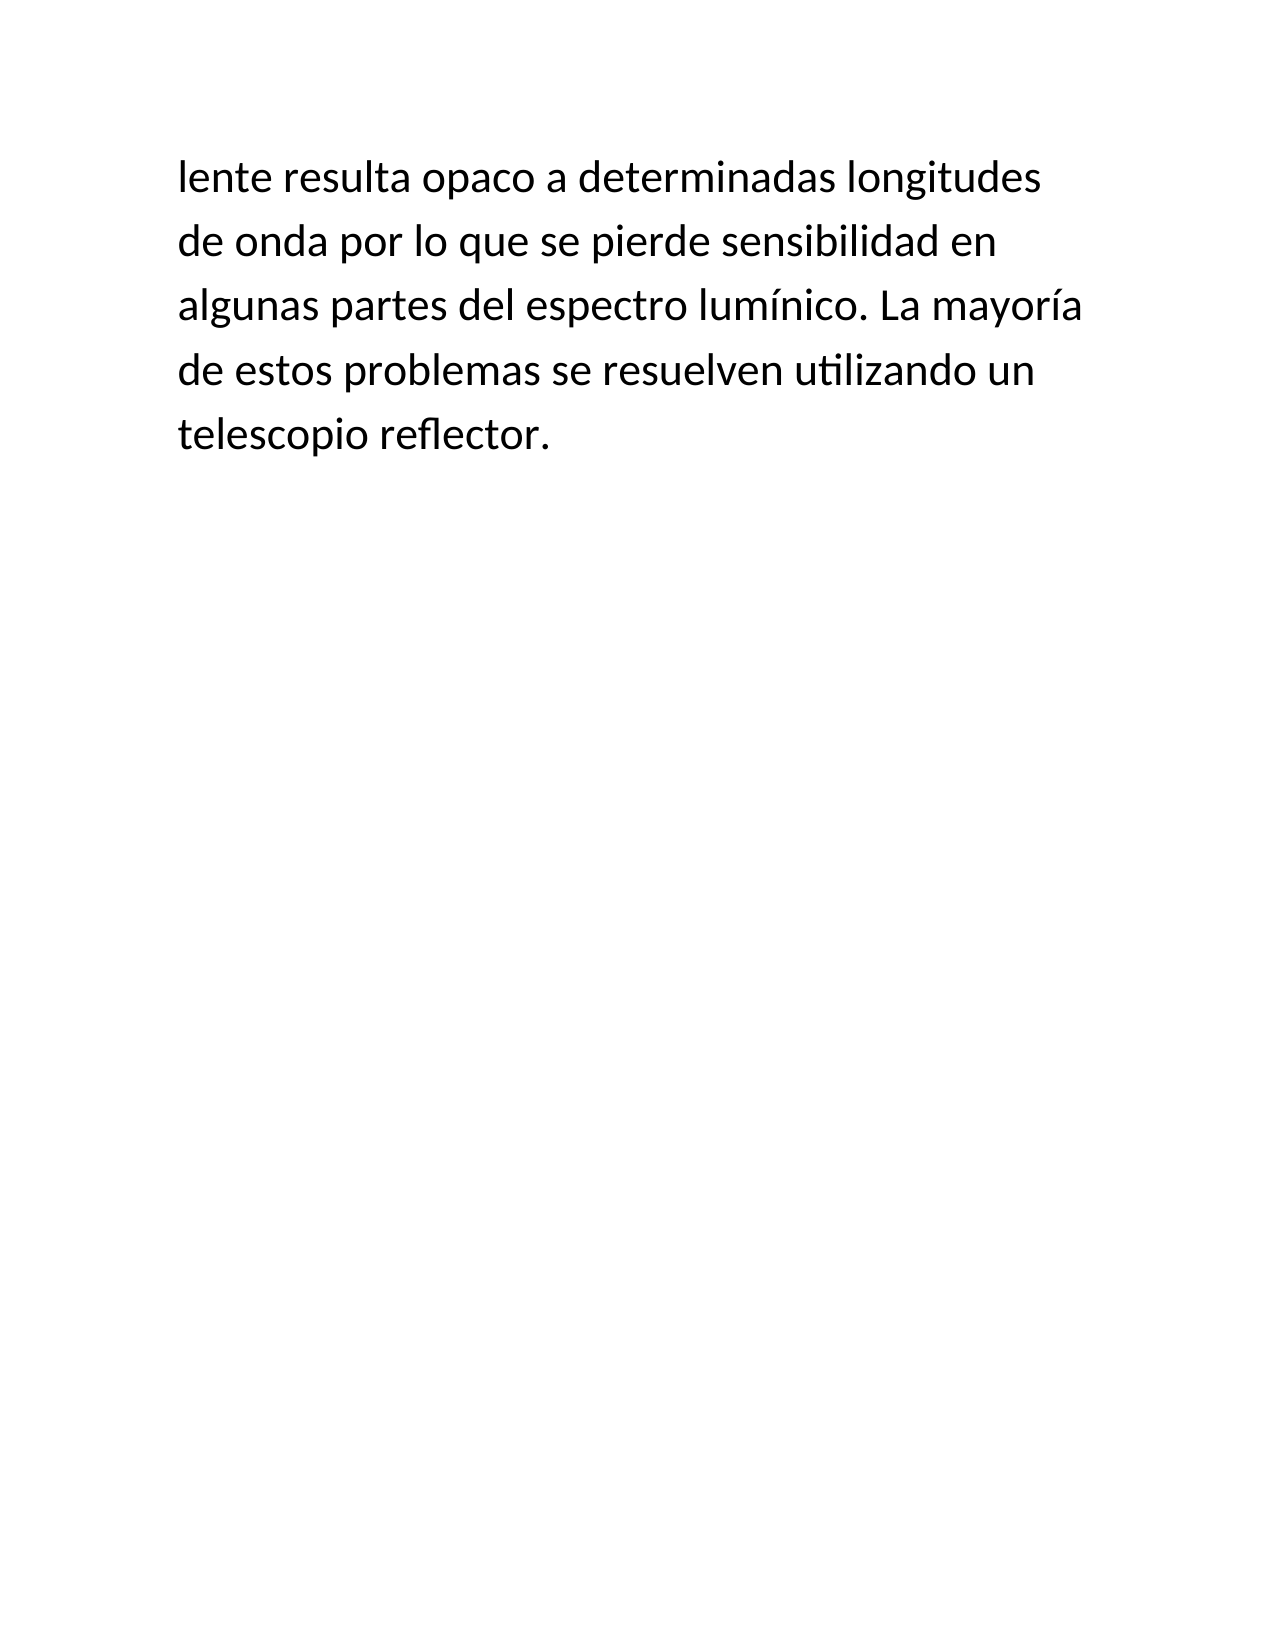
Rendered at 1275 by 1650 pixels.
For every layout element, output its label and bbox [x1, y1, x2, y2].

text [177, 148, 1098, 461]
